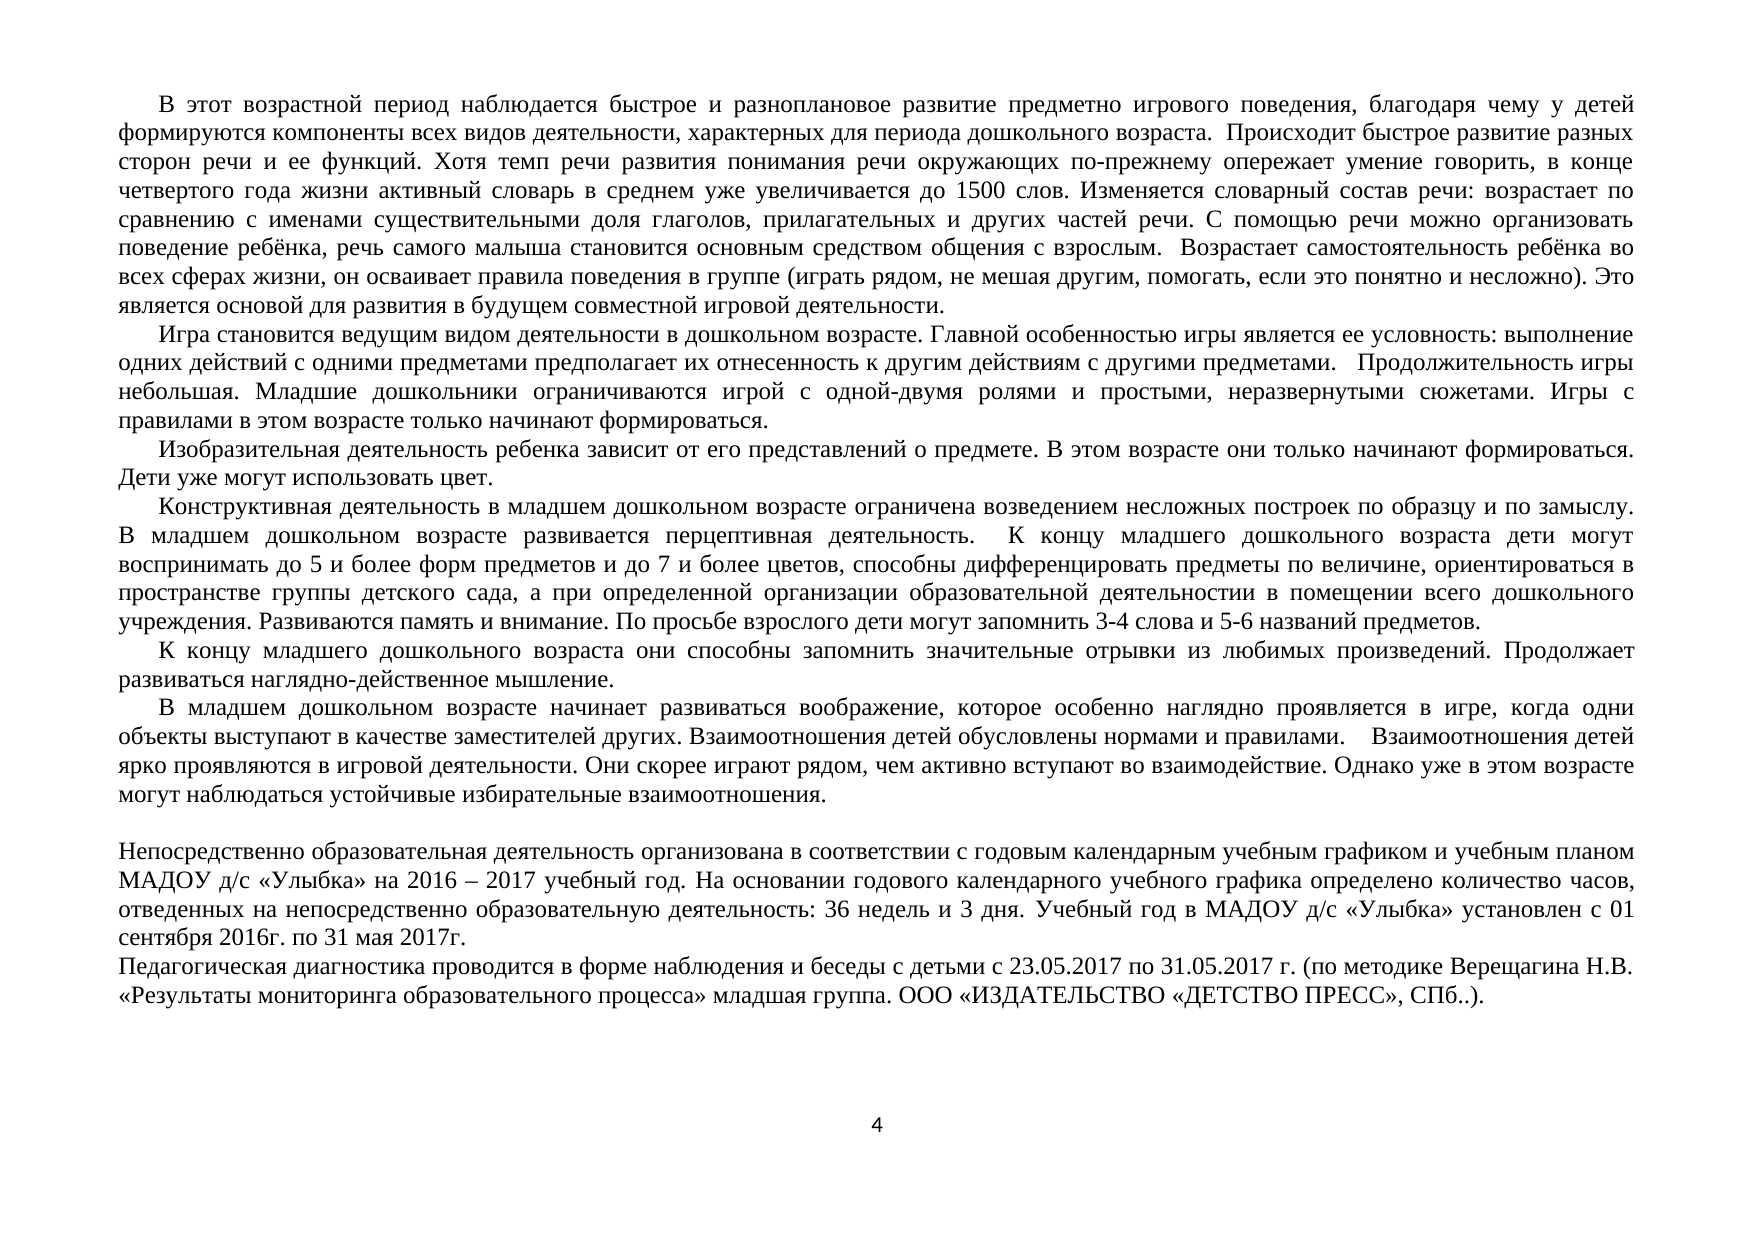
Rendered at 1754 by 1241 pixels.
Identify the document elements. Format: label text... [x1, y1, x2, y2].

text В этот возрастной период наблюдается быстрое и разноплановое развитие предметно игрового поведения, благодаря чему у детей формируются компоненты всех видов деятельности, характерных для периода дошкольного возраста. Происходит быстрое развитие разных сторон речи и ее функций. Хотя темп речи развития понимания речи окружающих по-прежнему опережает умение говорить, в конце четвертого года жизни активный словарь в среднем уже увеличивается до 1500 слов. Изменяется словарный состав речи: возрастает по сравнению с именами существительными доля глаголов, прилагательных и других частей речи. С помощью речи можно организовать поведение ребёнка, речь самого малыша становится основным средством общения с взрослым. Возрастает самостоятельность ребёнка во всех сферах жизни, он осваивает правила поведения в группе (играть рядом, не мешая другим, помогать, если это понятно и несложно). Это является основой для развития в будущем совместной игровой деятельности. [118, 89, 1636, 319]
text В младшем дошкольном возрасте начинает развиваться воображение, которое особенно наглядно проявляется в игре, когда одни объекты выступают в качестве заместителей других. Взаимоотношения детей обусловлены нормами и правилами. Взаимоотношения детей ярко проявляются в игровой деятельности. Они скорее играют рядом, чем активно вступают во взаимодействие. Однако уже в этом возрасте могут наблюдаться устойчивые избирательные взаимоотношения. [118, 692, 1636, 807]
text Педагогическая диагностика проводится в форме наблюдения и беседы с детьми с 23.05.2017 по 31.05.2017 г. (по методике Верещагина Н.В. «Результаты мониторинга образовательного процесса» младшая группа. ООО «ИЗДАТЕЛЬСТВО «ДЕТСТВО ПРЕСС», СПб..). [118, 951, 1636, 1009]
text Изобразительная деятельность ребенка зависит от его представлений о предмете. В этом возрасте они только начинают формироваться. Дети уже могут использовать цвет. [118, 434, 1636, 491]
text Непосредственно образовательная деятельность организована в соответствии с годовым календарным учебным графиком и учебным планом МАДОУ д/с «Улыбка» на 2016 – 2017 учебный год. На основании годового календарного учебного графика определено количество часов, отведенных на непосредственно образовательную деятельность: 36 недель и 3 дня. Учебный год в МАДОУ д/с «Улыбка» установлен с 01 сентября 2016г. по 31 мая 2017г. [118, 836, 1636, 951]
text Конструктивная деятельность в младшем дошкольном возрасте ограничена возведением несложных построек по образцу и по замыслу. В младшем дошкольном возрасте развивается перцептивная деятельность. К концу младшего дошкольного возраста дети могут воспринимать до 5 и более форм предметов и до 7 и более цветов, способны дифференцировать предметы по величине, ориентироваться в пространстве группы детского сада, а при определенной организации образовательной деятельностии в помещении всего дошкольного учреждения. Развиваются память и внимание. По просьбе взрослого дети могут запомнить 3-4 слова и 5-6 названий предметов. [118, 491, 1636, 635]
text К концу младшего дошкольного возраста они способны запомнить значительные отрывки из любимых произведений. Продолжает развиваться наглядно-действенное мышление. [118, 635, 1636, 692]
text Игра становится ведущим видом деятельности в дошкольном возрасте. Главной особенностью игры является ее условность: выполнение одних действий с одними предметами предполагает их отнесенность к другим действиям с другими предметами. Продолжительность игры небольшая. Младшие дошкольники ограничиваются игрой с одной-двумя ролями и простыми, неразвернутыми сюжетами. Игры с правилами в этом возрасте только начинают формироваться. [118, 319, 1636, 434]
